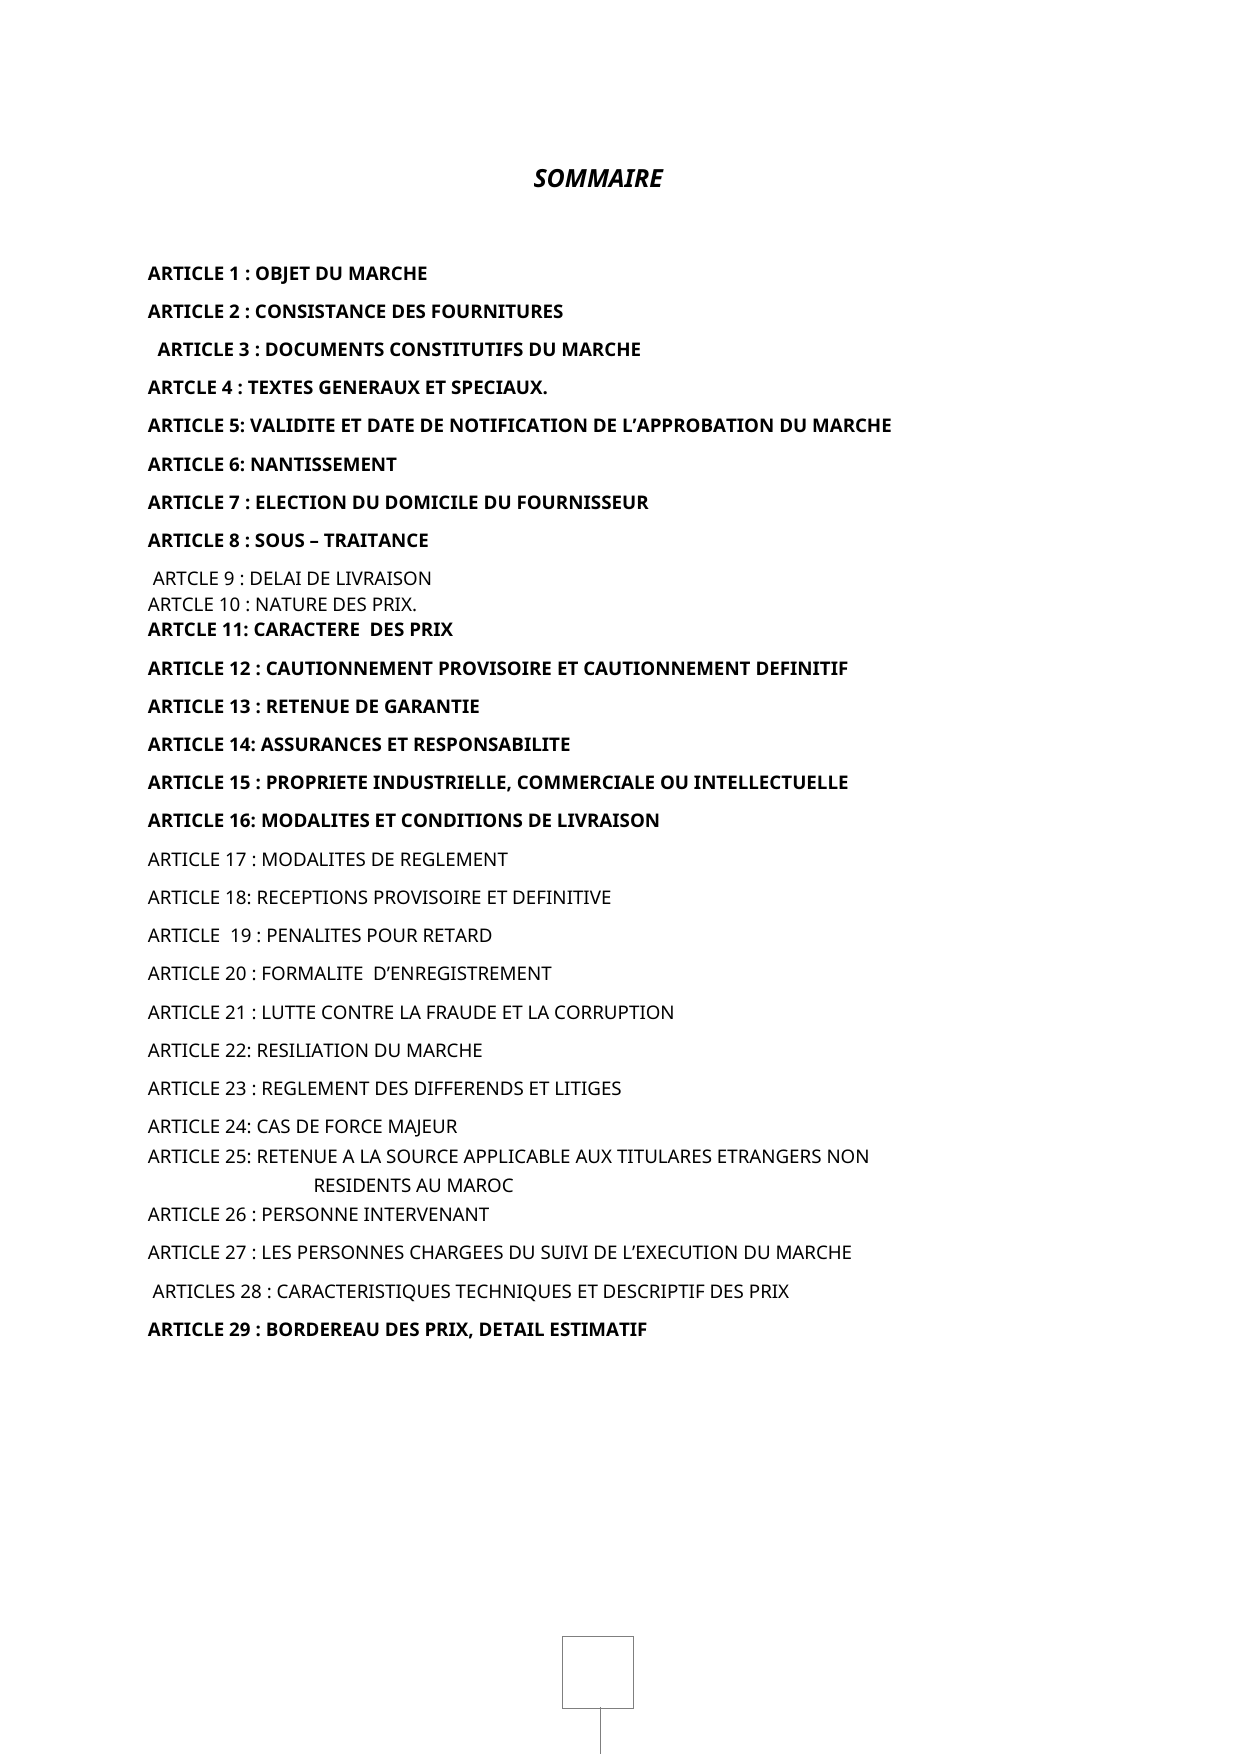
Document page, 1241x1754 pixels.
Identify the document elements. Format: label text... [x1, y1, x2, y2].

text ARTICLE 18: RECEPTIONS PROVISOIRE ET DEFINITIVE [148, 884, 1048, 910]
text ARTICLE 25: RETENUE A LA SOURCE APPLICABLE AUX TITULARES ETRANGERS NON [148, 1143, 1048, 1168]
subtitle ARTICLE 12 : CAUTIONNEMENT PROVISOIRE ET CAUTIONNEMENT DEFINITIF [148, 655, 1048, 680]
text RESIDENTS AU MAROC [148, 1172, 1048, 1198]
text ARTICLE 22: RESILIATION DU MARCHE [148, 1037, 1048, 1063]
text ARTICLE 26 : PERSONNE INTERVENANT [148, 1201, 1048, 1227]
subtitle ARTICLE 1 : OBJET DU MARCHE [148, 260, 1048, 285]
subtitle ARTCLE 11: CARACTERE DES PRIX [148, 617, 1048, 642]
text ARTICLE 17 : MODALITES DE REGLEMENT [148, 846, 1048, 872]
subtitle ARTICLE 3 : DOCUMENTS CONSTITUTIFS DU MARCHE [148, 336, 1048, 362]
subtitle ARTICLE 8 : SOUS – TRAITANCE [148, 527, 1048, 553]
text ARTICLE 21 : LUTTE CONTRE LA FRAUDE ET LA CORRUPTION [148, 999, 1048, 1024]
subtitle ARTICLE 7 : ELECTION DU DOMICILE DU FOURNISSEUR [148, 489, 1048, 515]
subtitle ARTICLE 6: NANTISSEMENT [148, 451, 1048, 476]
text ARTICLE 20 : FORMALITE D’ENREGISTREMENT [148, 961, 1048, 986]
text ARTICLE 19 : PENALITES POUR RETARD [148, 922, 1048, 948]
text SOMMAIRE [148, 161, 1048, 194]
subtitle ARTICLE 13 : RETENUE DE GARANTIE [148, 693, 1048, 719]
text ARTICLE 24: CAS DE FORCE MAJEUR [148, 1114, 1048, 1139]
subtitle ARTICLE 5: VALIDITE ET DATE DE NOTIFICATION DE L’APPROBATION DU MARCHE [148, 413, 1048, 438]
text ARTCLE 9 : DELAI DE LIVRAISON [148, 566, 1048, 591]
subtitle ARTICLE 14: ASSURANCES ET RESPONSABILITE [148, 731, 1048, 757]
subtitle ARTICLE 16: MODALITES ET CONDITIONS DE LIVRAISON [148, 808, 1048, 833]
text ARTICLE 27 : LES PERSONNES CHARGEES DU SUIVI DE L’EXECUTION DU MARCHE [148, 1240, 1048, 1265]
text ARTICLES 28 : CARACTERISTIQUES TECHNIQUES ET DESCRIPTIF DES PRIX [148, 1278, 1048, 1303]
text ARTICLE 29 : BORDEREAU DES PRIX, DETAIL ESTIMATIF [148, 1316, 1048, 1342]
subtitle ARTCLE 4 : TEXTES GENERAUX ET SPECIAUX. [148, 374, 1048, 400]
text ARTICLE 23 : REGLEMENT DES DIFFERENDS ET LITIGES [148, 1075, 1048, 1101]
text ARTCLE 10 : NATURE DES PRIX. [148, 591, 1048, 617]
subtitle ARTICLE 15 : PROPRIETE INDUSTRIELLE, COMMERCIALE OU INTELLECTUELLE [148, 769, 1048, 795]
subtitle ARTICLE 2 : CONSISTANCE DES FOURNITURES [148, 298, 1048, 323]
